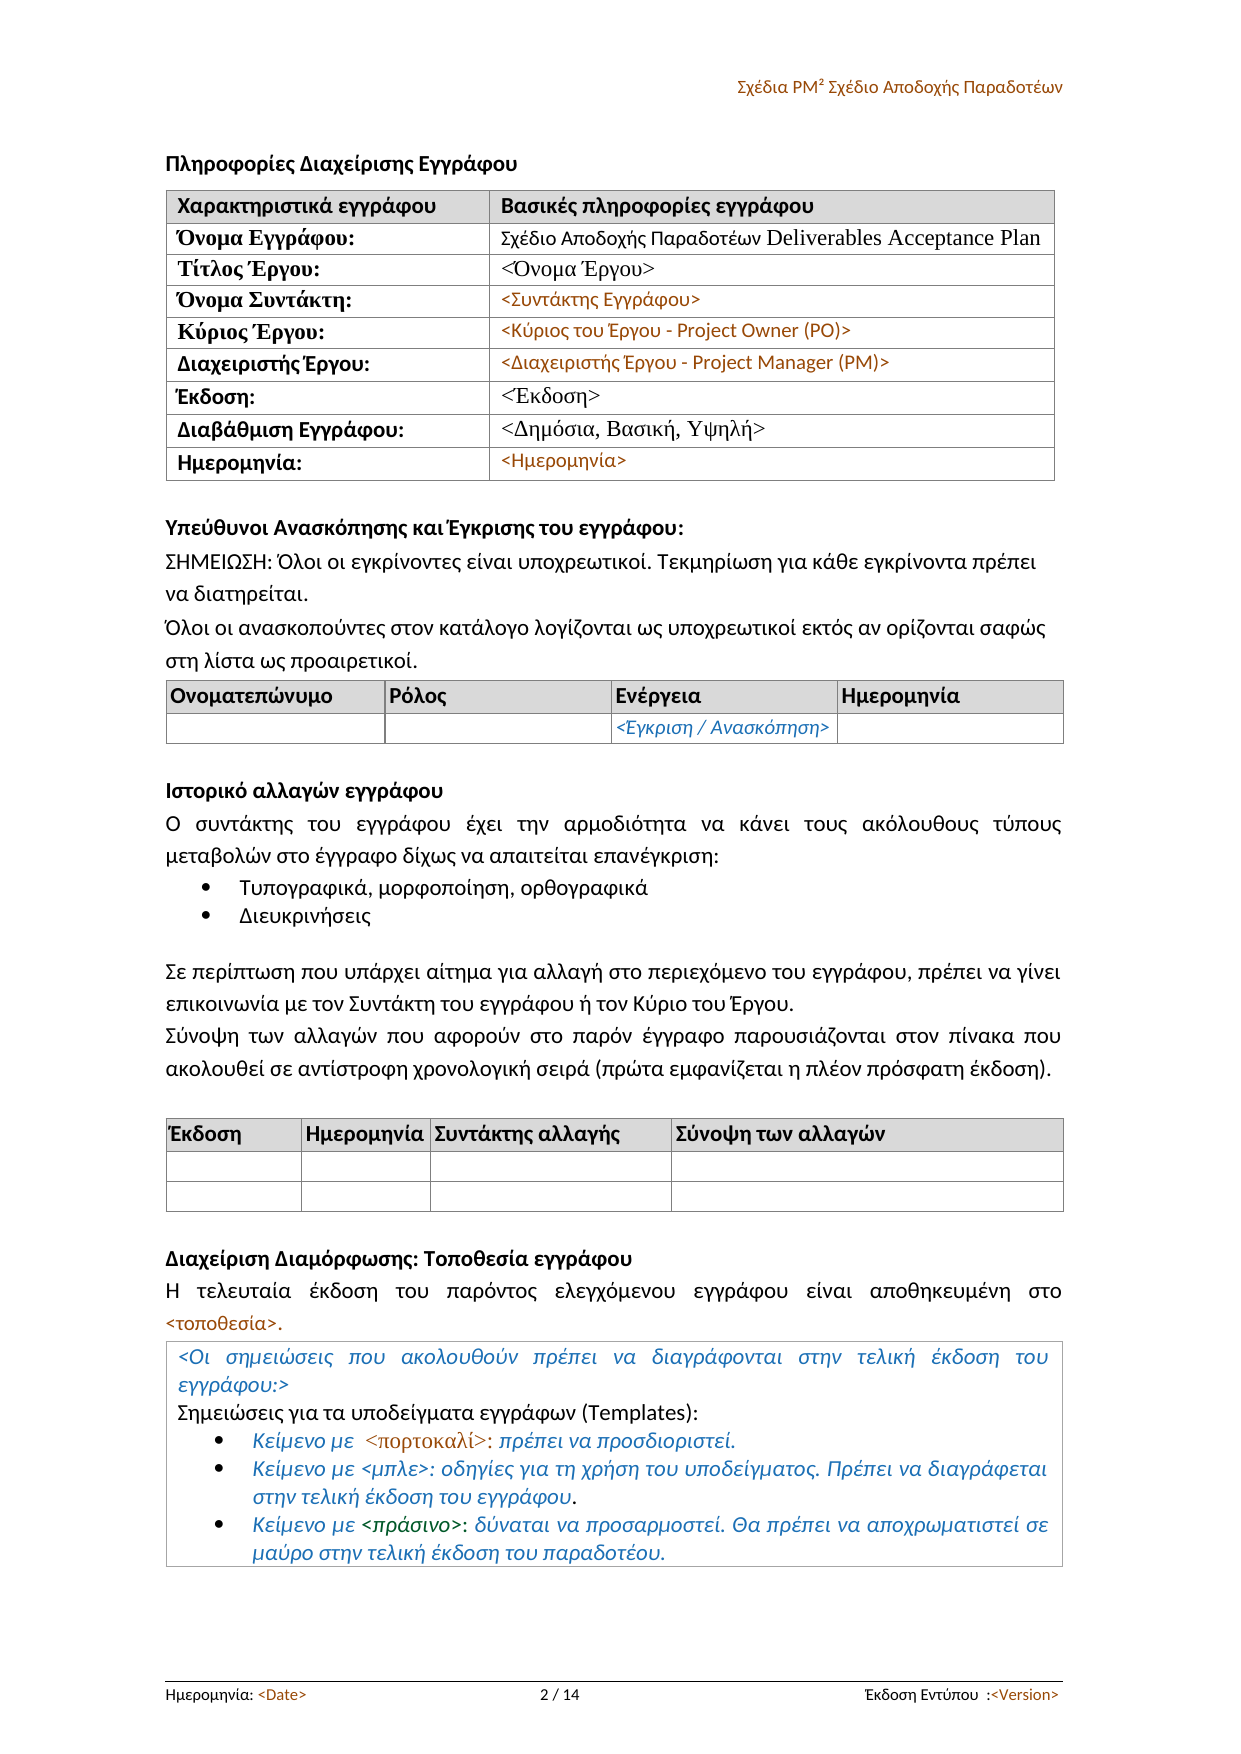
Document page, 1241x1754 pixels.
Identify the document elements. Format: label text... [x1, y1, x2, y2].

table_cell [302, 1182, 430, 1211]
table_cell <Συντάκτης Εγγράφου> [490, 286, 1054, 317]
table_header Συντάκτης αλλαγής [431, 1119, 671, 1151]
table_cell [490, 415, 1054, 447]
text ΣΗΜΕΙΩΣΗ: Όλοι οι εγκρίνοντες είναι υποχρεωτικοί. Τεκμηρίωση για κάθε εγκρίνοντα πρέπει να διατηρείται. [165, 547, 1063, 607]
table_cell [167, 714, 384, 743]
text Σύνοψη των αλλαγών που αφορούν στο παρόν έγγραφο παρουσιάζονται στον πίνακα που ακολουθεί σε αντίστροφη χρονολογική σειρά (πρώτα εμφανίζεται η πλέον πρόσφατη έκδοση). [165, 1021, 1063, 1082]
table_cell Έκδοση: [167, 382, 489, 414]
table_cell [838, 714, 1063, 743]
text Πληροφορίες Διαχείρισης Εγγράφου [165, 149, 1063, 177]
table_header Ημερομηνία [838, 681, 1063, 713]
table_cell [386, 714, 611, 743]
table_header Ημερομηνία [302, 1119, 430, 1151]
table_cell <Κύριος του Έργου - Project Owner (PO)> [490, 318, 1054, 348]
table_header <Οι σημειώσεις που ακολουθούν πρέπει να διαγράφονται στην τελική έκδοση του εγγράφου:> Σημειώσεις για τα υποδείγματα εγγράφων (Templates): Κείμενο με <πορτοκαλί>: πρέπει να προσδιοριστεί. Κείμενο με <μπλε>: οδηγίες για τη χρήση του υποδείγματος. Πρέπει να διαγράφεται στην τελική έκδοση του εγγράφου. Κείμενο με <πράσινο>: δύναται να προσαρμοστεί. Θα πρέπει να αποχρωματιστεί σε μαύρο στην τελική έκδοση του παραδοτέου. [167, 1342, 1062, 1566]
table_cell [431, 1182, 671, 1211]
list Τυπογραφικά, μορφοποίηση, ορθογραφικά [202, 873, 1063, 901]
text Η τελευταία έκδοση του παρόντος ελεγχόμενου εγγράφου είναι αποθηκευμένη στο <τοποθεσία>. [165, 1276, 1063, 1337]
text Υπεύθυνοι Ανασκόπησης και Έγκρισης του εγγράφου: [165, 513, 1063, 541]
table_header Ενέργεια [612, 681, 837, 713]
text Ο συντάκτης του εγγράφου έχει την αρμοδιότητα να κάνει τους ακόλουθους τύπους μεταβολών στο έγγραφο δίχως να απαιτείται επανέγκριση: [165, 809, 1063, 869]
table_cell [167, 1182, 301, 1211]
list Διευκρινήσεις [202, 901, 1063, 929]
table_header Ρόλος [386, 681, 611, 713]
table_header Σύνοψη των αλλαγών [672, 1119, 1063, 1151]
table_cell Όνομα Εγγράφου: [167, 224, 489, 254]
text Ιστορικό αλλαγών εγγράφου [165, 776, 1063, 804]
table_header Ονοματεπώνυμο [167, 681, 384, 713]
table_cell Διαβάθμιση Εγγράφου: [167, 415, 489, 447]
text Διαχείριση Διαμόρφωσης: Τοποθεσία εγγράφου [165, 1244, 1063, 1272]
table_cell [431, 1152, 671, 1181]
table_cell [672, 1152, 1063, 1181]
table_cell Ημερομηνία: [167, 448, 489, 479]
table_cell Σχέδιο Αποδοχής Παραδοτέων [490, 224, 1054, 254]
table_cell Όνομα Συντάκτη: [167, 286, 489, 317]
table_cell Κύριος Έργου: [167, 318, 489, 348]
table_header Χαρακτηριστικά εγγράφου [167, 191, 489, 223]
table_cell [672, 1182, 1063, 1211]
text Όλοι οι ανασκοπούντες στον κατάλογο λογίζονται ως υποχρεωτικοί εκτός αν ορίζονται σαφώς στη λίστα ως προαιρετικοί. [165, 613, 1063, 674]
table_cell Τίτλος Έργου: [167, 255, 489, 285]
text Σε περίπτωση που υπάρχει αίτημα για αλλαγή στο περιεχόμενο του εγγράφου, πρέπει να γίνει επικοινωνία με τον Συντάκτη του εγγράφου ή τον Κύριο του Έργου. [165, 957, 1063, 1017]
table_cell [302, 1152, 430, 1181]
table_cell <Διαχειριστής Έργου - Project Manager (PM)> [490, 349, 1054, 381]
table_cell [490, 448, 1054, 479]
table_header Βασικές πληροφορίες εγγράφου [490, 191, 1054, 223]
table_cell [167, 1152, 301, 1181]
table_header Έκδοση [167, 1119, 301, 1151]
table_cell Διαχειριστής Έργου: [167, 349, 489, 381]
table_cell <Έγκριση / Ανασκόπηση> [612, 714, 837, 743]
